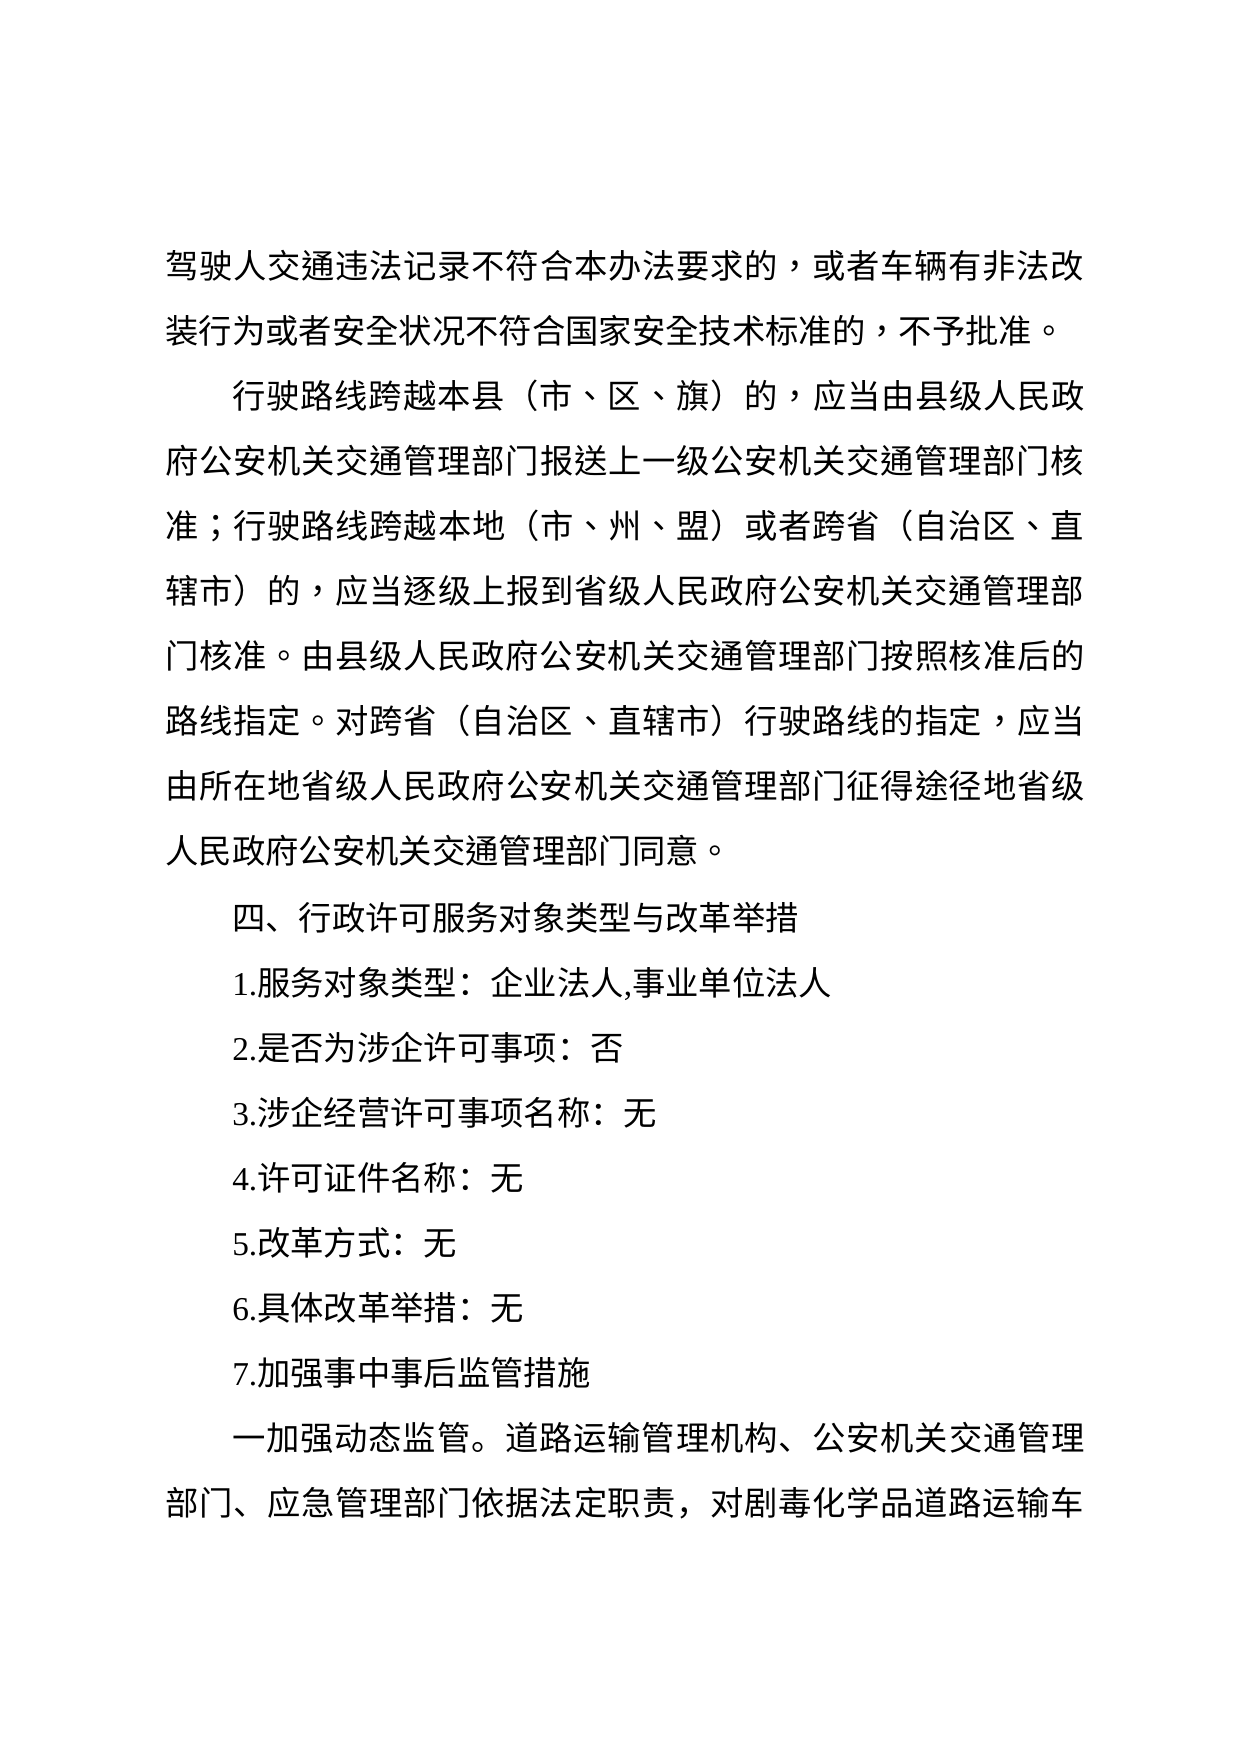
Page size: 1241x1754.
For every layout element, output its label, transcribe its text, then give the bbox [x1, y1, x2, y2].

text 1.服务对象类型：企业法人,事业单位法人 [165, 948, 1087, 1013]
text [165, 233, 1087, 363]
text 7.加强事中事后监管措施 [165, 1338, 1087, 1403]
list 四、行政许可服务对象类型与改革举措 [165, 883, 1087, 948]
text 2.是否为涉企许可事项：否 [165, 1013, 1087, 1078]
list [165, 1403, 1087, 1533]
text 行驶路线跨越本县（市、区、旗）的，应当由县级人民政府公安机关交通管理部门报送上一级公安机关交通管理部门核准；行驶路线跨越本地（市、州、盟）或者跨省（自治区、直辖市）的，应当逐级上报到省级人民政府公安机关交通管理部门核准。由县级人民政府公安机关交通管理部门按照核准后的路线指定。对跨省（自治区、直辖市）行驶路线的指定，应当由所在地省级人民政府公安机关交通管理部门征得途径地省级人民政府公安机关交通管理部门同意。 [165, 363, 1087, 883]
text 3.涉企经营许可事项名称：无 [165, 1078, 1087, 1143]
text 5.改革方式：无 [165, 1208, 1087, 1273]
text 4.许可证件名称：无 [165, 1143, 1087, 1208]
text 6.具体改革举措：无 [165, 1273, 1087, 1338]
